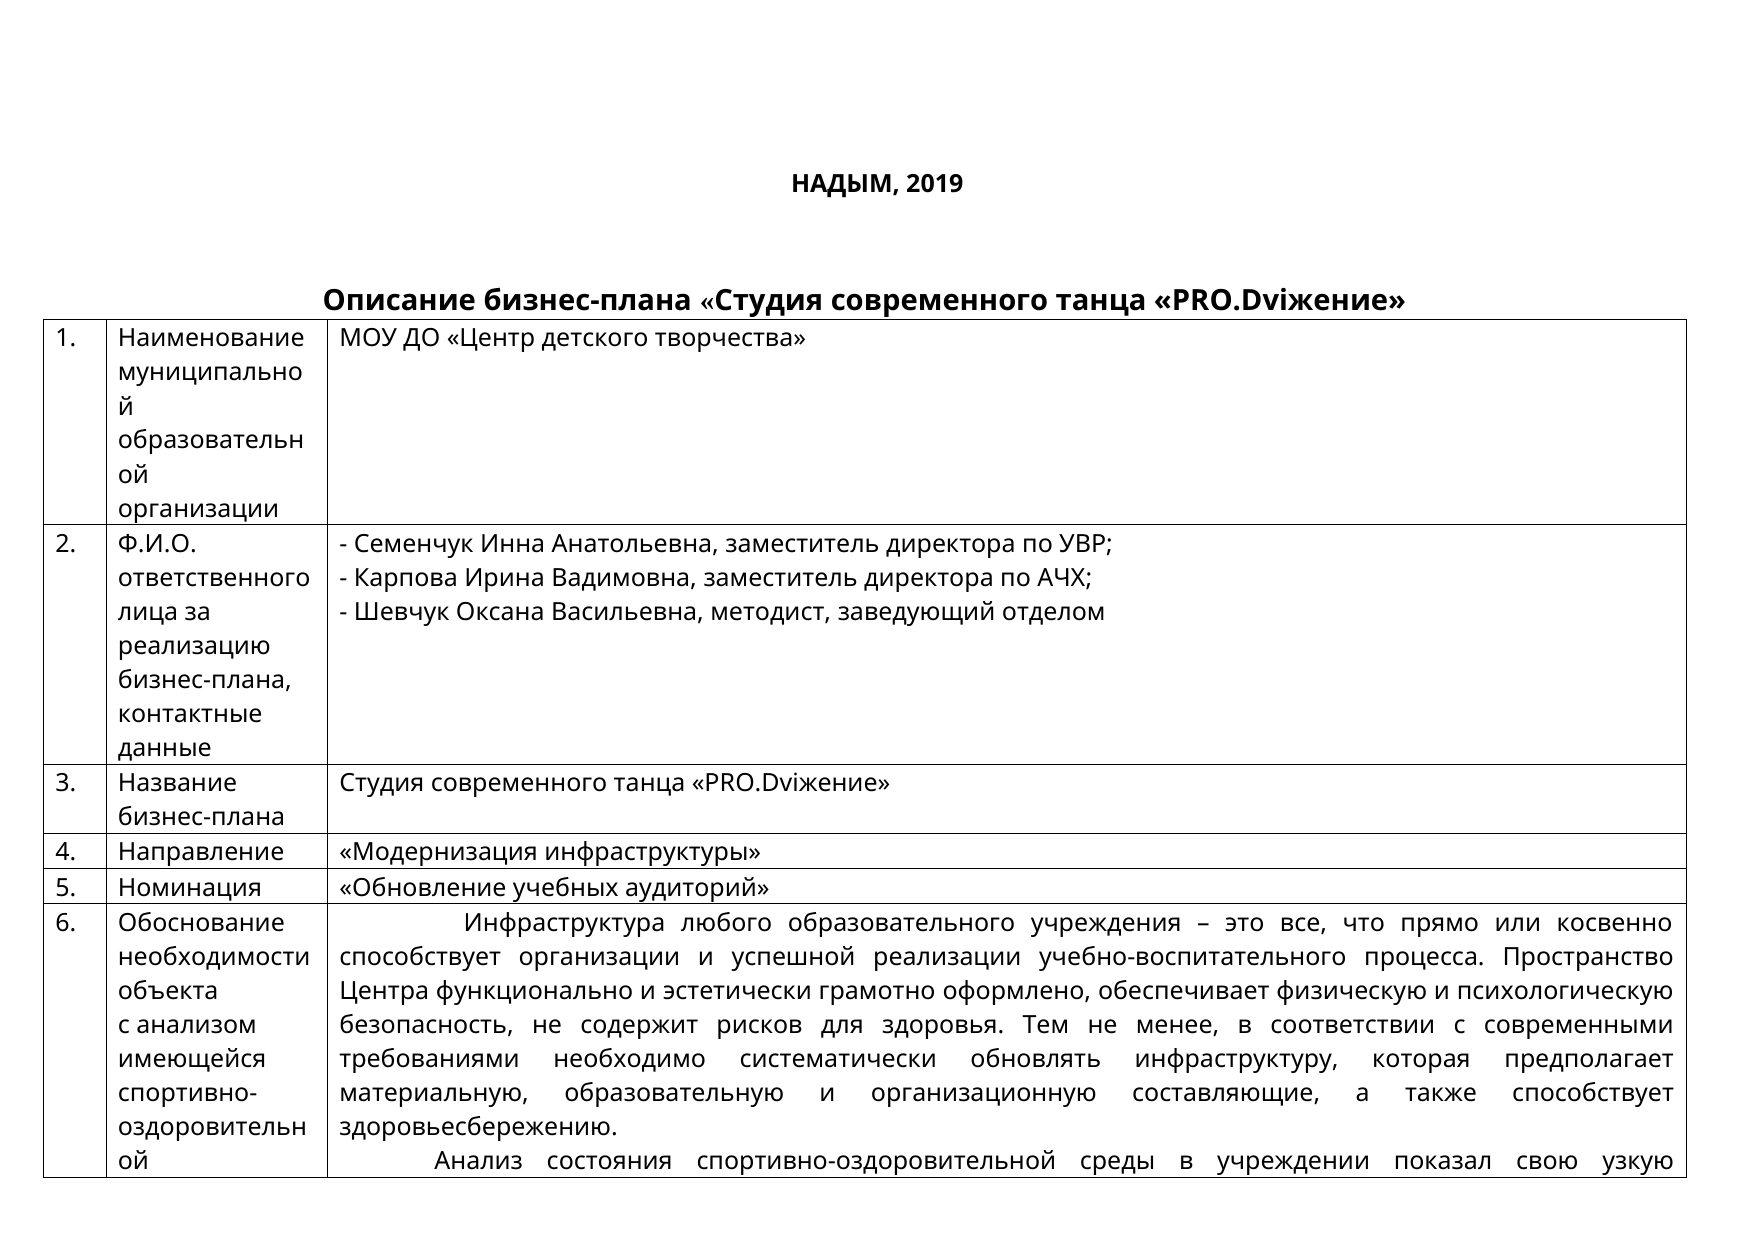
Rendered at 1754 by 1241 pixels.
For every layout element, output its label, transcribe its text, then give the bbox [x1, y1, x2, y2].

table_cell [44, 765, 106, 833]
table_cell [44, 869, 106, 903]
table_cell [328, 904, 1686, 1177]
table_cell Ф.И.О. ответственного лица за реализацию бизнес-плана, контактные данные [107, 525, 327, 764]
table_cell «Модернизация инфраструктуры» [328, 834, 1686, 868]
text Описание бизнес-плана «Студия современного танца «PRO.Dviжение» [29, 279, 1699, 319]
text НАДЫМ, 2019 [29, 166, 1724, 200]
table_header МОУ ДО «Центр детского творчества» [328, 320, 1686, 524]
table_cell [44, 525, 106, 764]
table_header [44, 320, 106, 524]
table_cell Номинация [107, 869, 327, 903]
table_cell Название бизнес-плана [107, 765, 327, 833]
table_cell - Семенчук Инна Анатольевна, заместитель директора по УВР; - Карпова Ирина Вадимовна, заместитель директора по АЧХ; - Шевчук Оксана Васильевна, методист, заведующий отделом [328, 525, 1686, 764]
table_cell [107, 904, 327, 1177]
table_cell Студия современного танца «PRO.Dviжение» [328, 765, 1686, 833]
table_cell [44, 834, 106, 868]
table_cell [44, 904, 106, 1177]
table_cell «Обновление учебных аудиторий» [328, 869, 1686, 903]
table_header Наименование муниципальной образовательной организации [107, 320, 327, 524]
table_cell Направление [107, 834, 327, 868]
